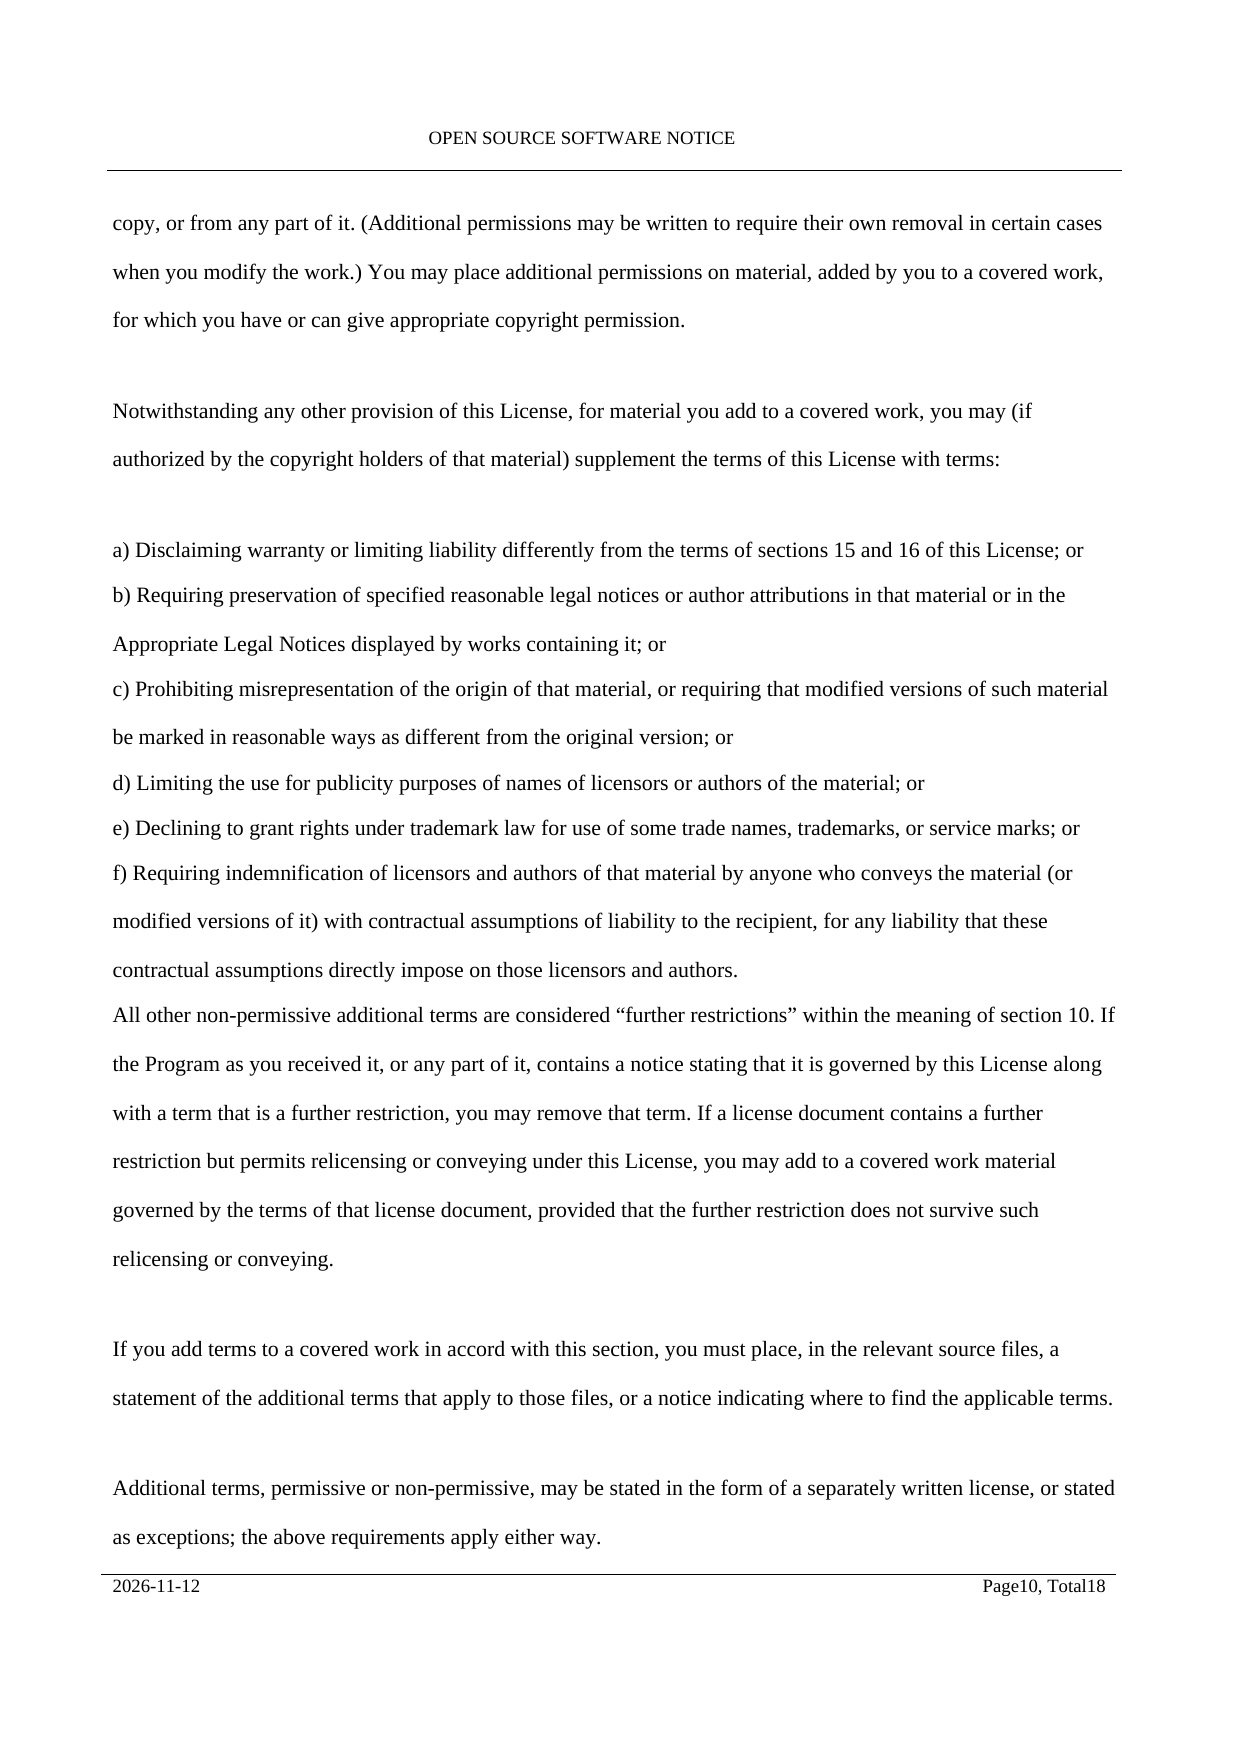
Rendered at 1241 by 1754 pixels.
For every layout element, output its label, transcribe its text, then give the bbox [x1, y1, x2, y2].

text f) Requiring indemnification of licensors and authors of that material by anyone who conveys the material (or modified versions of it) with contractual assumptions of liability to the recipient, for any liability that these contractual assumptions directly impose on those licensors and authors. [112, 856, 1128, 986]
text b) Requiring preservation of specified reasonable legal notices or author attributions in that material or in the Appropriate Legal Notices displayed by works containing it; or [112, 578, 1128, 659]
text Notwithstanding any other provision of this License, for material you add to a covered work, you may (if authorized by the copyright holders of that material) supplement the terms of this License with terms: [112, 394, 1128, 475]
text c) Prohibiting misrepresentation of the origin of that material, or requiring that modified versions of such material be marked in reasonable ways as different from the original version; or [112, 672, 1128, 753]
text e) Declining to grant rights under trademark law for use of some trade names, trademarks, or service marks; or [112, 811, 1128, 843]
text If you add terms to a covered work in accord with this section, you must place, in the relevant source files, a statement of the additional terms that apply to those files, or a notice indicating where to find the applicable terms. [112, 1333, 1128, 1414]
text d) Limiting the use for publicity purposes of names of licensors or authors of the material; or [112, 766, 1128, 798]
text a) Disclaiming warranty or limiting liability differently from the terms of sections 15 and 16 of this License; or [112, 533, 1128, 566]
text All other non-permissive additional terms are considered “further restrictions” within the meaning of section 10. If the Program as you received it, or any part of it, contains a notice stating that it is governed by this License along with a term that is a further restriction, you may remove that term. If a license document contains a further restriction but permits relicensing or conveying under this License, you may add to a covered work material governed by the terms of that license document, provided that the further restriction does not survive such relicensing or conveying. [112, 999, 1128, 1275]
text Additional terms, permissive or non-permissive, may be stated in the form of a separately written license, or stated as exceptions; the above requirements apply either way. [112, 1472, 1128, 1553]
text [112, 206, 1128, 336]
